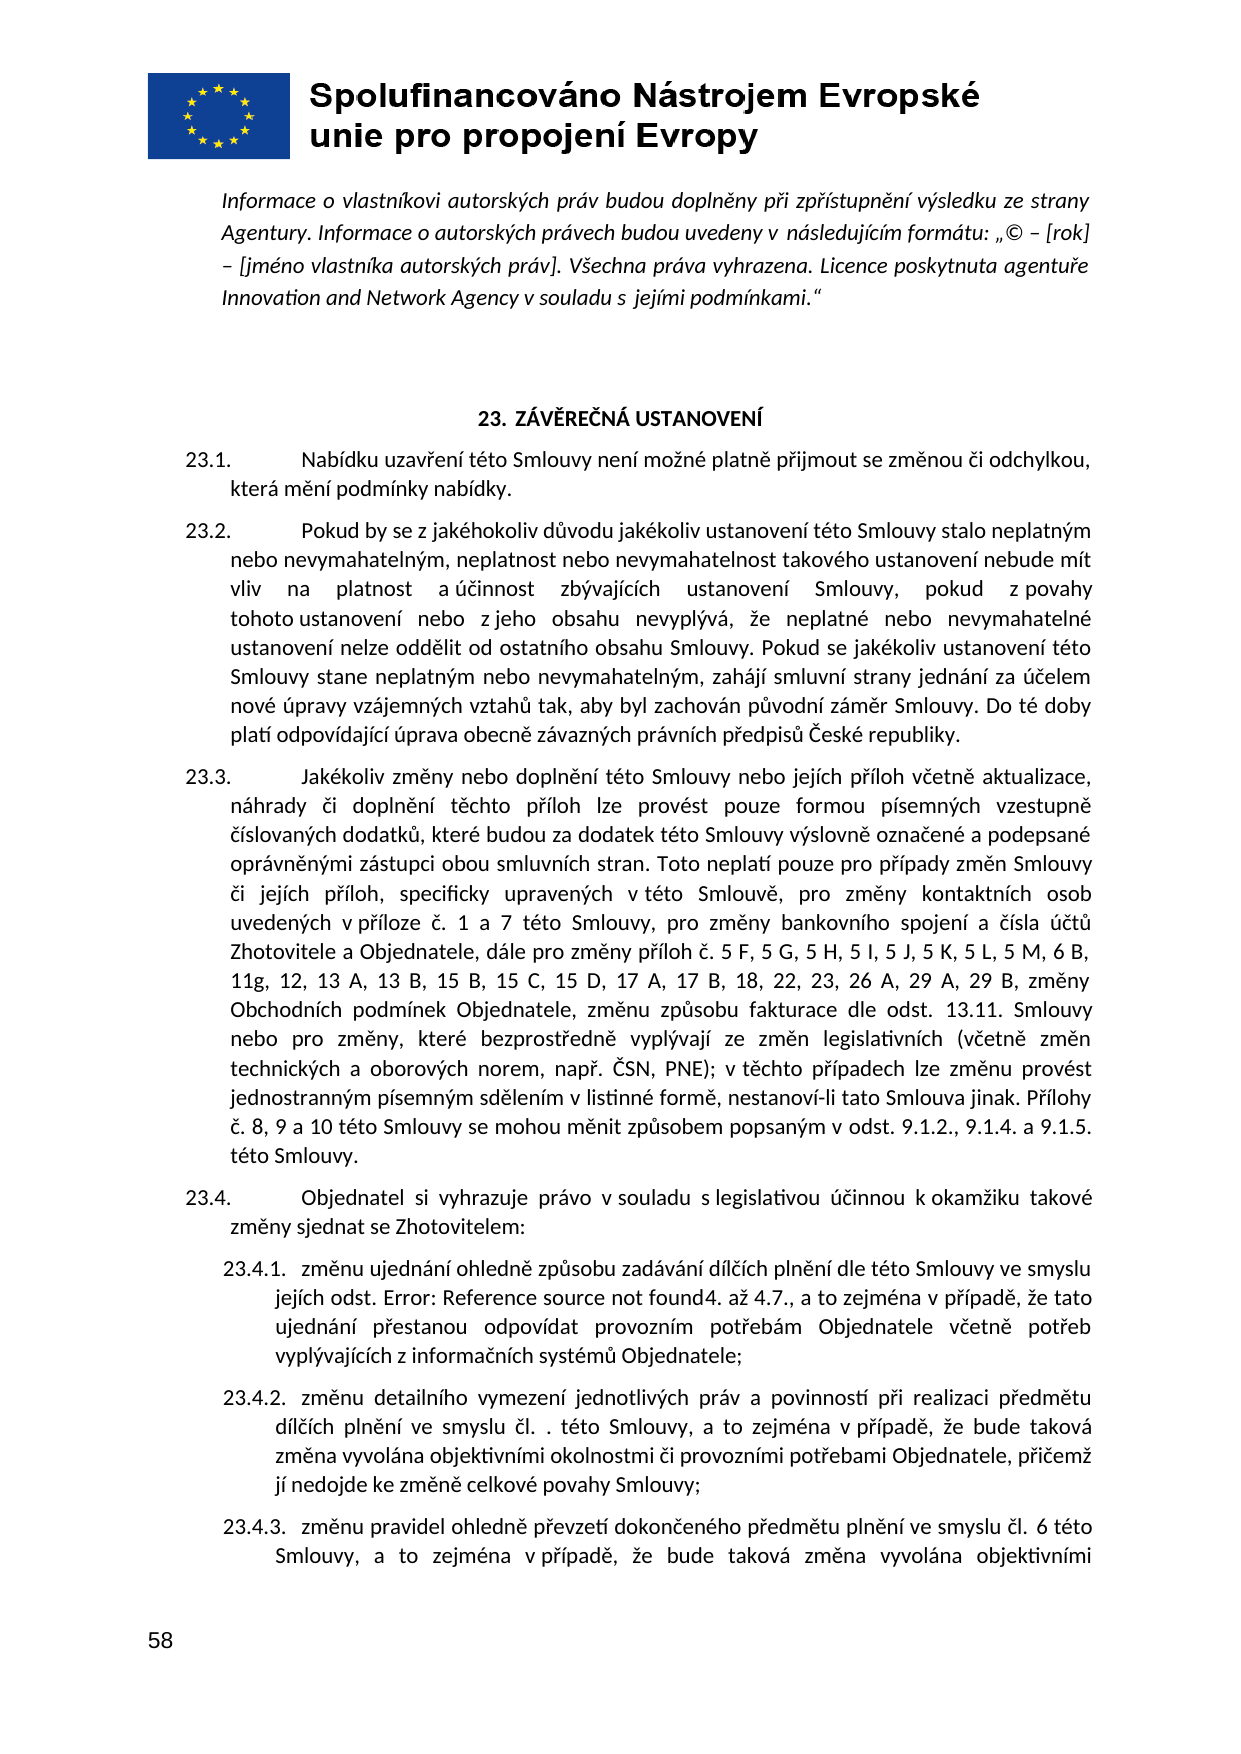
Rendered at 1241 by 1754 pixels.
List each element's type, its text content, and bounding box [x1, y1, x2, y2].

list Pokud by se z jakéhokoliv důvodu jakékoliv ustanovení této Smlouvy stalo neplatným nebo nevymahatelným, neplatnost nebo nevymahatelnost takového ustanovení nebude mít vliv na platnost a účinnost zbývajících ustanovení Smlouvy, pokud z povahy tohoto ustanovení nebo z jeho obsahu nevyplývá, že neplatné nebo nevymahatelné ustanovení nelze oddělit od ostatního obsahu Smlouvy. Pokud se jakékoliv ustanovení této Smlouvy stane neplatným nebo nevymahatelným, zahájí smluvní strany jednání za účelem nové úpravy vzájemných vztahů tak, aby byl zachován původní záměr Smlouvy. Do té doby platí odpovídající úprava obecně závazných právních předpisů České republiky. [185, 515, 1093, 748]
text Informace o vlastníkovi autorských práv budou doplněny při zpřístupnění výsledku ze strany Agentury. Informace o autorských právech budou uvedeny v následujícím formátu: „© – [rok] – [jméno vlastníka autorských práv]. Všechna práva vyhrazena. Licence poskytnuta agentuře Innovation and Network Agency v souladu s jejími podmínkami.“ [221, 186, 1093, 311]
list Nabídku uzavření této Smlouvy není možné platně přijmout se změnou či odchylkou, která mění podmínky nabídky. [185, 444, 1093, 503]
list Objednatel si vyhrazuje právo v souladu s legislativou účinnou k okamžiku takové změny sjednat se Zhotovitelem: [185, 1182, 1093, 1240]
list Závěrečná ustanovení [148, 403, 1093, 432]
list změnu detailního vymezení jednotlivých práv a povinností při realizaci předmětu dílčích plnění ve smyslu čl. 5. této Smlouvy, a to zejména v případě, že bude taková změna vyvolána objektivními okolnostmi či provozními potřebami Objednatele, přičemž jí nedojde ke změně celkové povahy Smlouvy; [223, 1382, 1093, 1498]
picture [147, 73, 991, 160]
list Jakékoliv změny nebo doplnění této Smlouvy nebo jejích příloh včetně aktualizace, náhrady či doplnění těchto příloh lze provést pouze formou písemných vzestupně číslovaných dodatků, které budou za dodatek této Smlouvy výslovně označené a podepsané oprávněnými zástupci obou smluvních stran. Toto neplatí pouze pro případy změn Smlouvy či jejích příloh, specificky upravených v této Smlouvě, pro změny kontaktních osob uvedených v příloze č. 1 a 7 této Smlouvy, pro změny bankovního spojení a čísla účtů Zhotovitele a Objednatele, dále pro změny příloh č. 5 F, 5 G, 5 H, 5 I, 5 J, 5 K, 5 L, 5 M, 6 B, 11g, 12, 13 A, 13 B, 15 B, 15 C, 15 D, 17 A, 17 B, 18, 22, 23, 26 A, 29 A, 29 B, změny Obchodních podmínek Objednatele, změnu způsobu fakturace dle odst. 13.11. Smlouvy nebo pro změny, které bezprostředně vyplývají ze změn legislativních (včetně změn technických a oborových norem, např. ČSN, PNE); v těchto případech lze změnu provést jednostranným písemným sdělením v listinné formě, nestanoví-li tato Smlouva jinak. Přílohy č. 8, 9 a 10 této Smlouvy se mohou měnit způsobem popsaným v odst. 9.1.2., 9.1.4. a 9.1.5. této Smlouvy. [185, 761, 1093, 1169]
